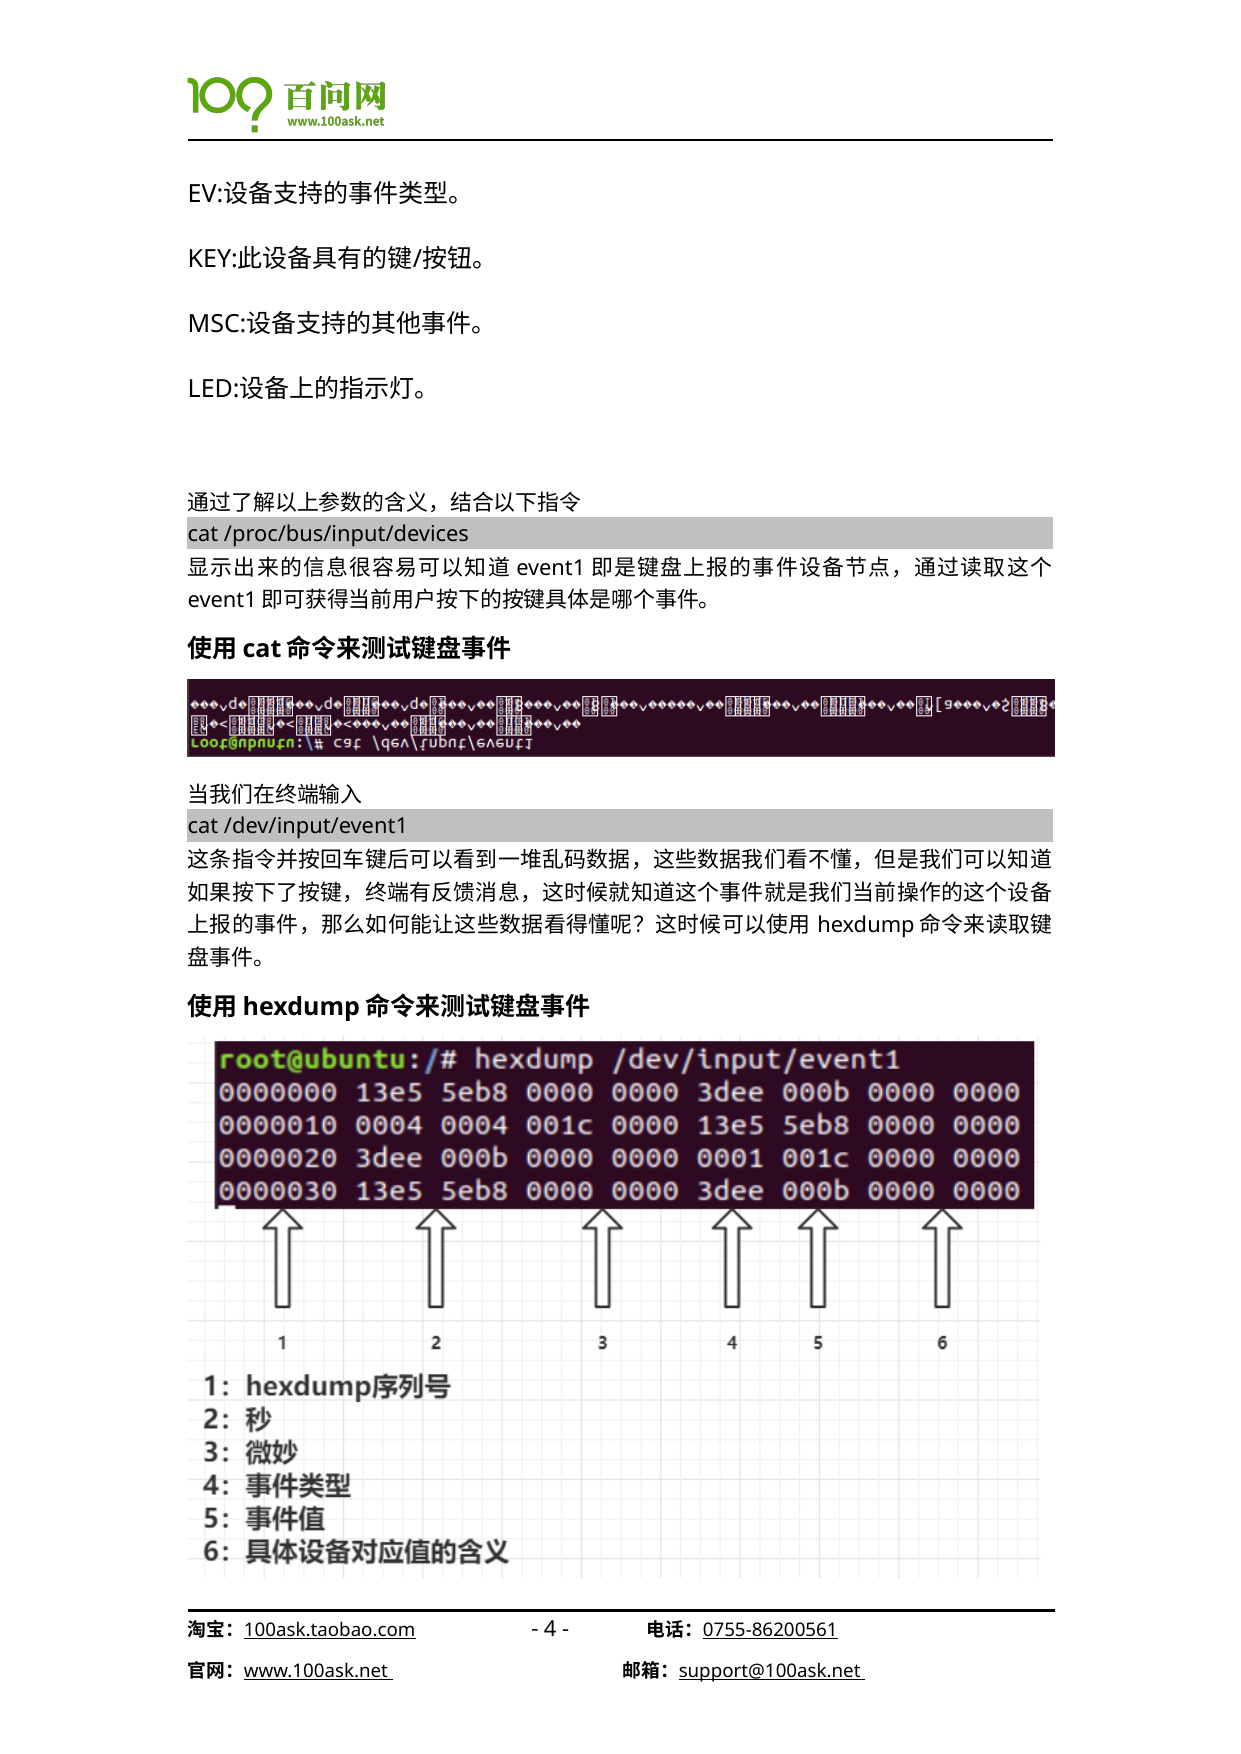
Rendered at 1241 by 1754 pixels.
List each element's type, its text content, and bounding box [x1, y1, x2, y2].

text LED:设备上的指示灯。 [187, 354, 1053, 419]
picture [187, 1036, 1041, 1578]
text MSC:设备支持的其他事件。 [187, 289, 1053, 354]
picture [187, 679, 1055, 757]
text cat /proc/bus/input/devices [187, 517, 1053, 549]
text 使用hexdump命令来测试键盘事件 [187, 972, 1053, 1037]
text 当我们在终端输入 [187, 777, 1053, 809]
text KEY:此设备具有的键/按钮。 [187, 224, 1053, 289]
text 显示出来的信息很容易可以知道event1即是键盘上报的事件设备节点，通过读取这个event1即可获得当前用户按下的按键具体是哪个事件。 [187, 549, 1053, 614]
picture [187, 77, 386, 138]
text EV:设备支持的事件类型。 [187, 159, 1053, 224]
text 使用cat命令来测试键盘事件 [187, 614, 1053, 679]
text 这条指令并按回车键后可以看到一堆乱码数据，这些数据我们看不懂，但是我们可以知道如果按下了按键，终端有反馈消息，这时候就知道这个事件就是我们当前操作的这个设备上报的事件，那么如何能让这些数据看得懂呢？这时候可以使用hexdump命令来读取键盘事件。 [187, 842, 1053, 972]
text 通过了解以上参数的含义，结合以下指令 [187, 484, 1053, 517]
text cat /dev/input/event1 [187, 809, 1053, 842]
